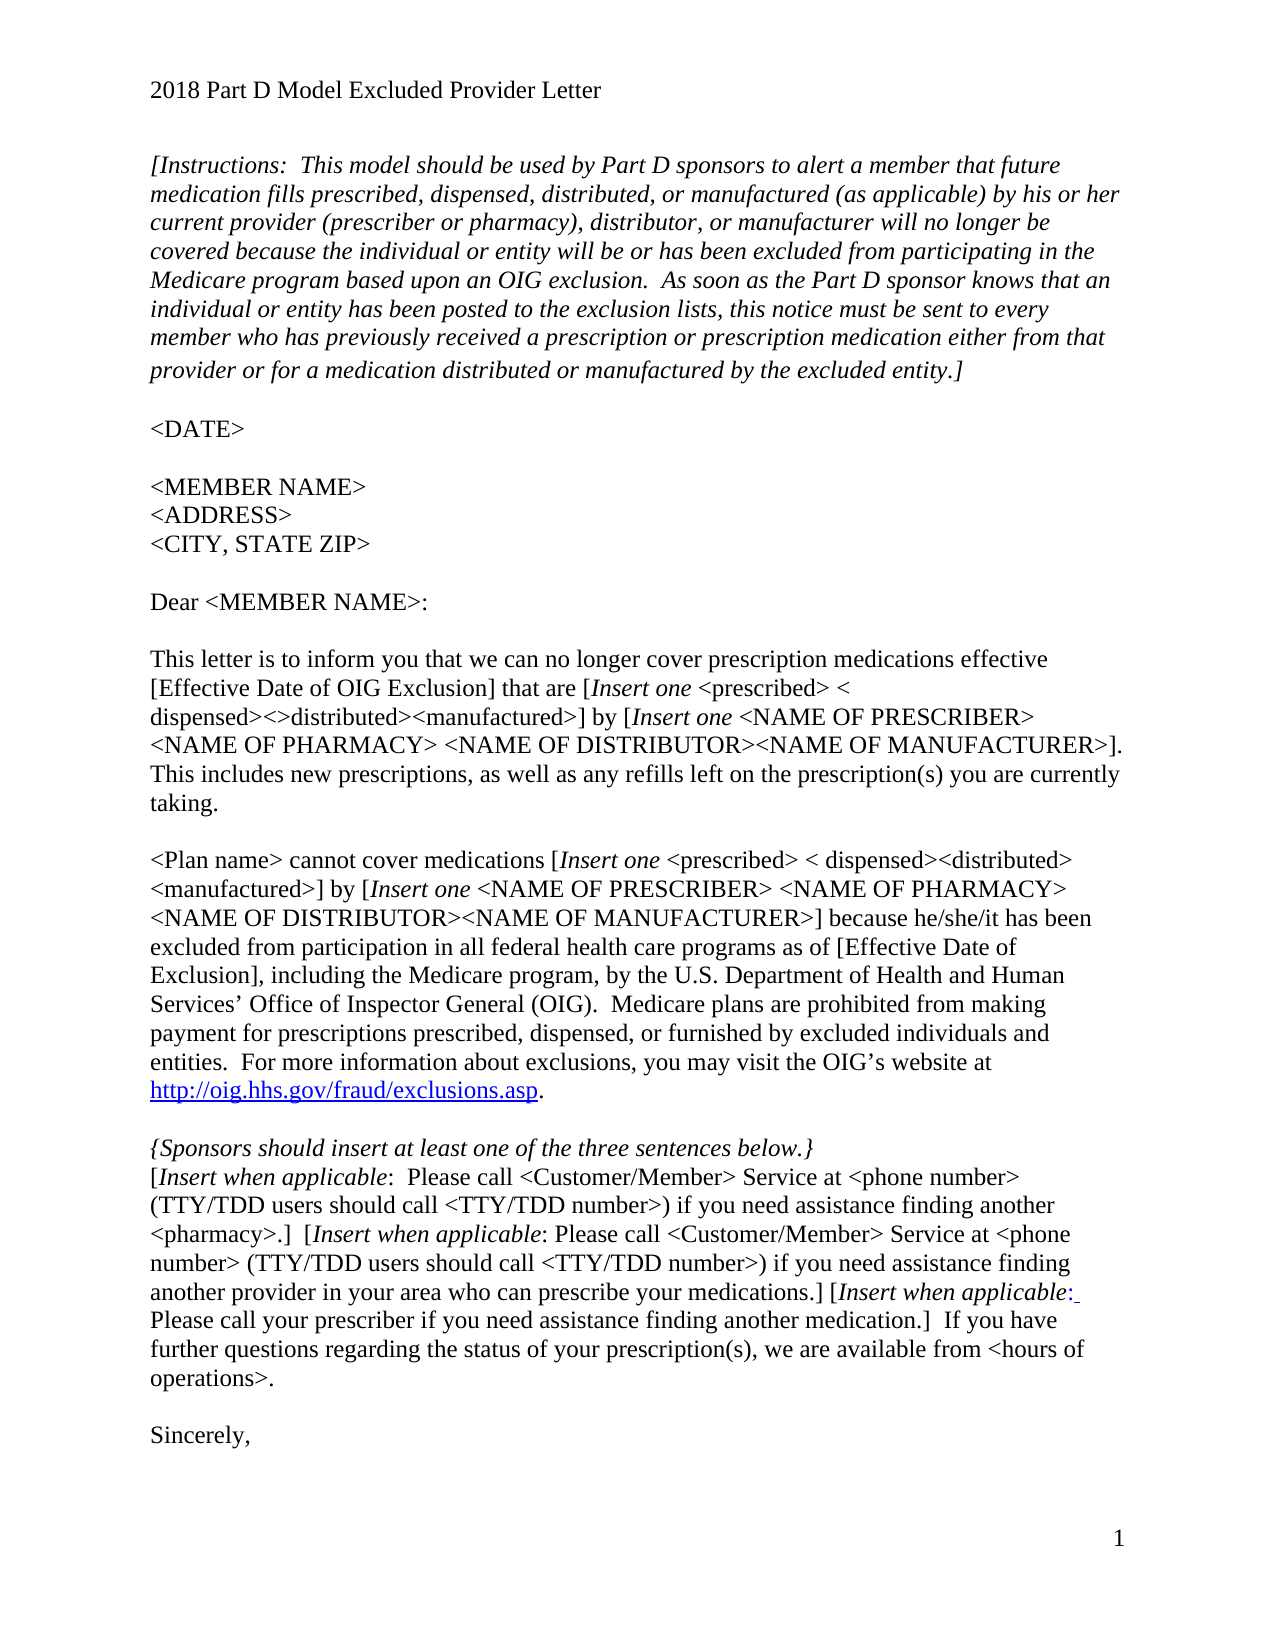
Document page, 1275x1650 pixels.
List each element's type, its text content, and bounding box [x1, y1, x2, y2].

text [Insert when applicable: Please call <Customer/Member> Service at <phone number> (TTY/TDD users should call <TTY/TDD number>) if you need assistance finding another <pharmacy>.] [Insert when applicable: Please call <Customer/Member> Service at <phone number> (TTY/TDD users should call <TTY/TDD number>) if you need assistance finding another provider in your area who can prescribe your medications.] [Insert when applicable: Please call your prescriber if you need assistance finding another medication.] If you have further questions regarding the status of your prescription(s), we are available from <hours of operations>. [150, 1162, 1125, 1392]
text This letter is to inform you that we can no longer cover prescription medications effective [Effective Date of OIG Exclusion] that are [Insert one <prescribed> < dispensed><>distributed><manufactured>] by [Insert one <NAME OF PRESCRIBER> <NAME OF PHARMACY> <NAME OF DISTRIBUTOR><NAME OF MANUFACTURER>]. This includes new prescriptions, as well as any refills left on the prescription(s) you are currently taking. [150, 644, 1125, 817]
text Sincerely, [150, 1420, 1125, 1449]
text [Instructions: This model should be used by Part D sponsors to alert a member that future medication fills prescribed, dispensed, distributed, or manufactured (as applicable) by his or her current provider (prescriber or pharmacy), distributor, or manufacturer will no longer be covered because the individual or entity will be or has been excluded from participating in the Medicare program based upon an OIG exclusion. As soon as the Part D sponsor knows that an individual or entity has been posted to the exclusion lists, this notice must be sent to every member who has previously received a prescription or prescription medication either from that provider or for a medication distributed or manufactured by the excluded entity.] [150, 150, 1125, 385]
text <ADDRESS> [150, 500, 1125, 529]
text <Plan name> cannot cover medications [Insert one <prescribed> < dispensed><distributed> <manufactured>] by [Insert one <NAME OF PRESCRIBER> <NAME OF PHARMACY> <NAME OF DISTRIBUTOR><NAME OF MANUFACTURER>] because he/she/it has been excluded from participation in all federal health care programs as of [Effective Date of Exclusion], including the Medicare program, by the U.S. Department of Health and Human Services’ Office of Inspector General (OIG). Medicare plans are prohibited from making payment for prescriptions prescribed, dispensed, or furnished by excluded individuals and entities. For more information about exclusions, you may visit the OIG’s website at http://oig.hhs.gov/fraud/exclusions.asp. [150, 845, 1125, 1104]
text <MEMBER NAME> [150, 472, 1125, 500]
text <CITY, STATE ZIP> [150, 529, 1125, 558]
text <DATE> [150, 414, 1125, 443]
text Dear <MEMBER NAME>: [150, 587, 1125, 615]
text {Sponsors should insert at least one of the three sentences below.} [150, 1133, 1125, 1162]
